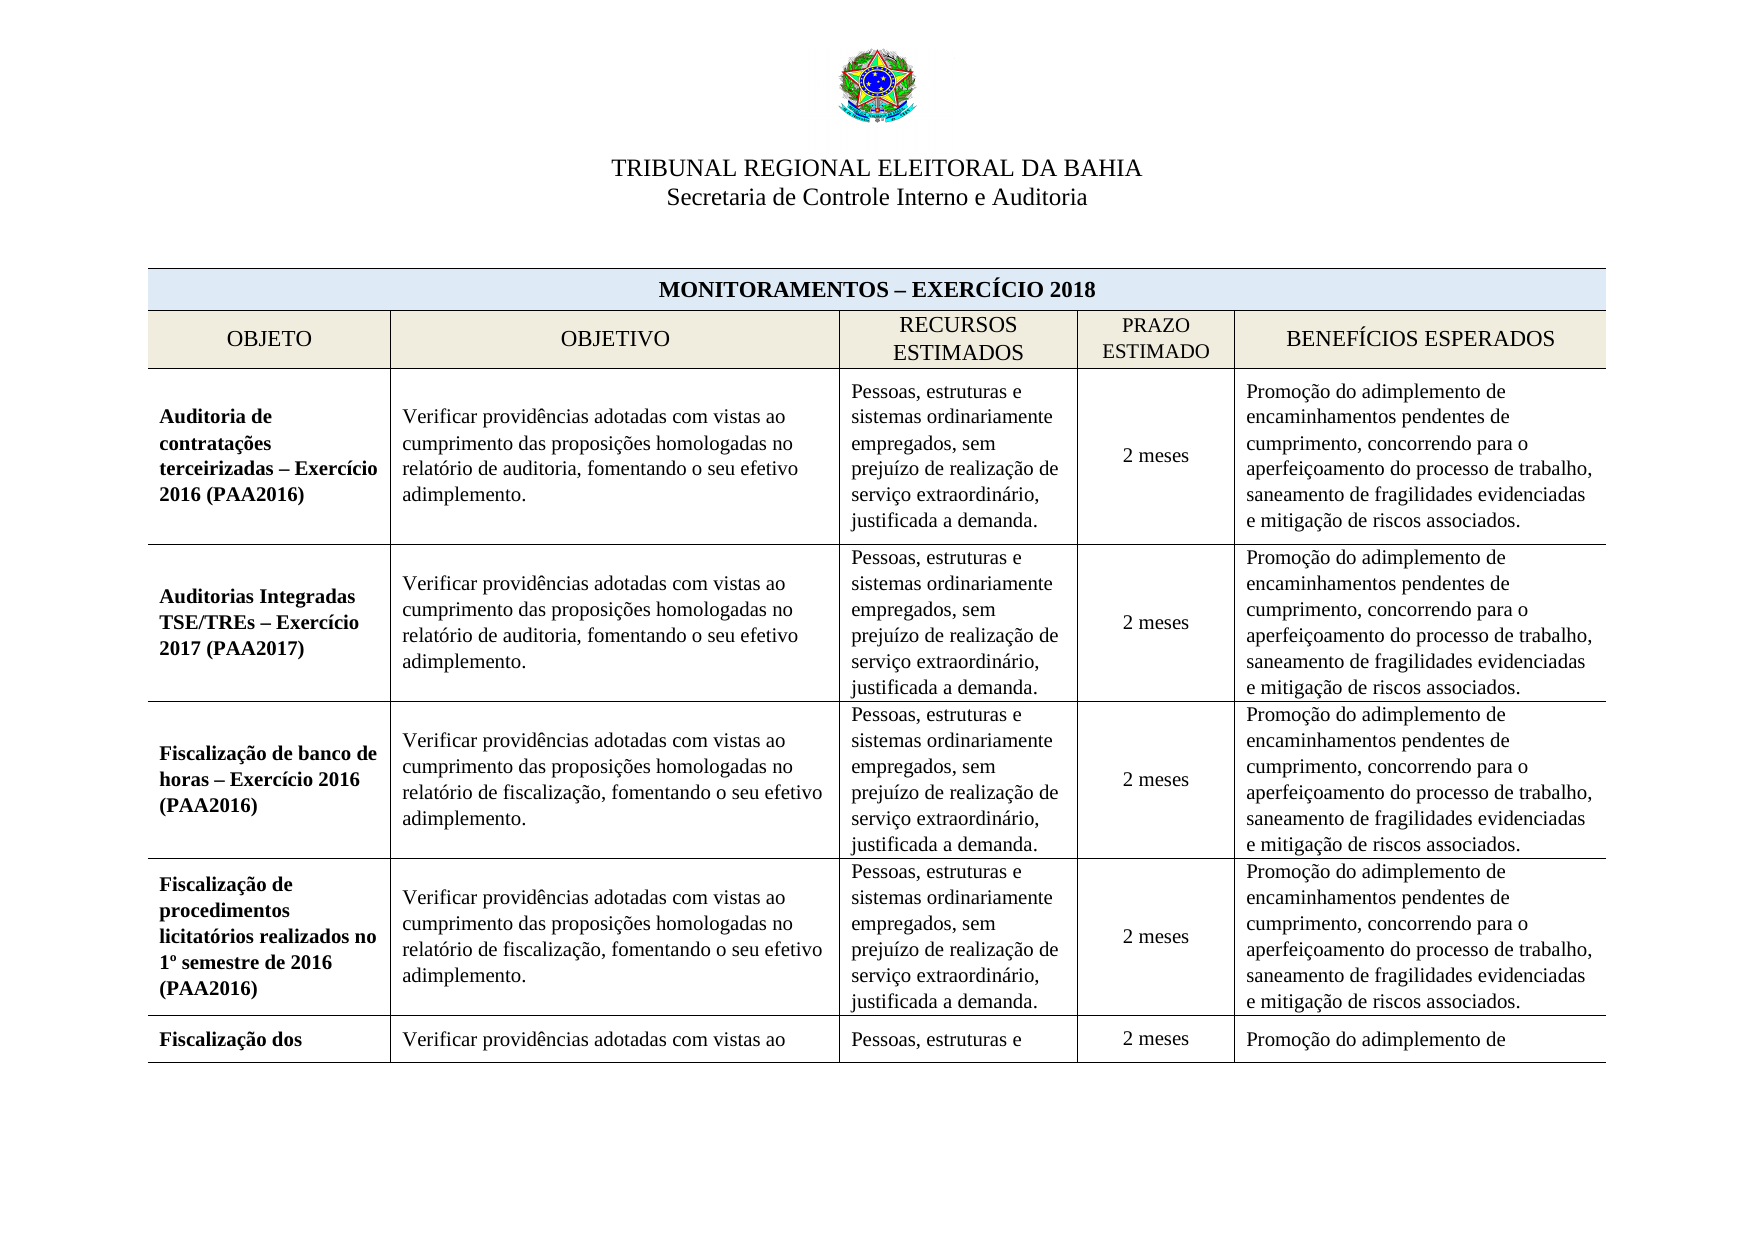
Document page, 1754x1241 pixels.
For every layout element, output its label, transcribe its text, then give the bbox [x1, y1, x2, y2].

table_cell Pessoas, estruturas e sistemas ordinariamente empregados, sem prejuízo de realização de serviço extraordinário, justificada a demanda. [840, 702, 1077, 858]
table_cell 2 meses [1078, 1016, 1234, 1062]
table_cell Verificar providências adotadas com vistas ao cumprimento das proposições homologadas no relatório de auditoria, fomentando o seu efetivo adimplemento. [391, 369, 839, 544]
table_cell Pessoas, estruturas e sistemas ordinariamente empregados, sem prejuízo de realização de serviço extraordinário, justificada a demanda. [840, 859, 1077, 1015]
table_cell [148, 1016, 390, 1062]
table_cell 2 meses [1078, 859, 1234, 1015]
table_cell OBJETIVO [391, 311, 839, 368]
table_cell Verificar providências adotadas com vistas ao cumprimento das proposições homologadas no relatório de auditoria, fomentando o seu efetivo adimplemento. [391, 545, 839, 701]
table_cell Pessoas, estruturas e sistemas ordinariamente empregados, sem prejuízo de realização de serviço extraordinário, justificada a demanda. [840, 369, 1077, 544]
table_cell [391, 1016, 839, 1062]
table_cell Auditorias Integradas TSE/TREs – Exercício 2017 (PAA2017) [148, 545, 390, 701]
table_cell 2 meses [1078, 545, 1234, 701]
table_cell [1235, 1016, 1606, 1062]
table_cell Fiscalização de procedimentos licitatórios realizados no 1º semestre de 2016 (PAA2016) [148, 859, 390, 1015]
picture [799, 47, 955, 154]
table_cell Fiscalização de banco de horas – Exercício 2016 (PAA2016) [148, 702, 390, 858]
table_cell Pessoas, estruturas e sistemas ordinariamente empregados, sem prejuízo de realização de serviço extraordinário, justificada a demanda. [840, 545, 1077, 701]
table_cell 2 meses [1078, 369, 1234, 544]
table_header MONITORAMENTOS – EXERCÍCIO 2018 [148, 269, 1606, 310]
table_cell OBJETO [148, 311, 390, 368]
table_cell PRAZO ESTIMADO [1078, 311, 1234, 368]
table_cell RECURSOS ESTIMADOS [840, 311, 1077, 368]
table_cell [840, 1016, 1077, 1062]
table_cell Auditoria de contratações terceirizadas – Exercício 2016 (PAA2016) [148, 369, 390, 544]
table_cell BENEFÍCIOS ESPERADOS [1235, 311, 1606, 368]
table_cell 2 meses [1078, 702, 1234, 858]
